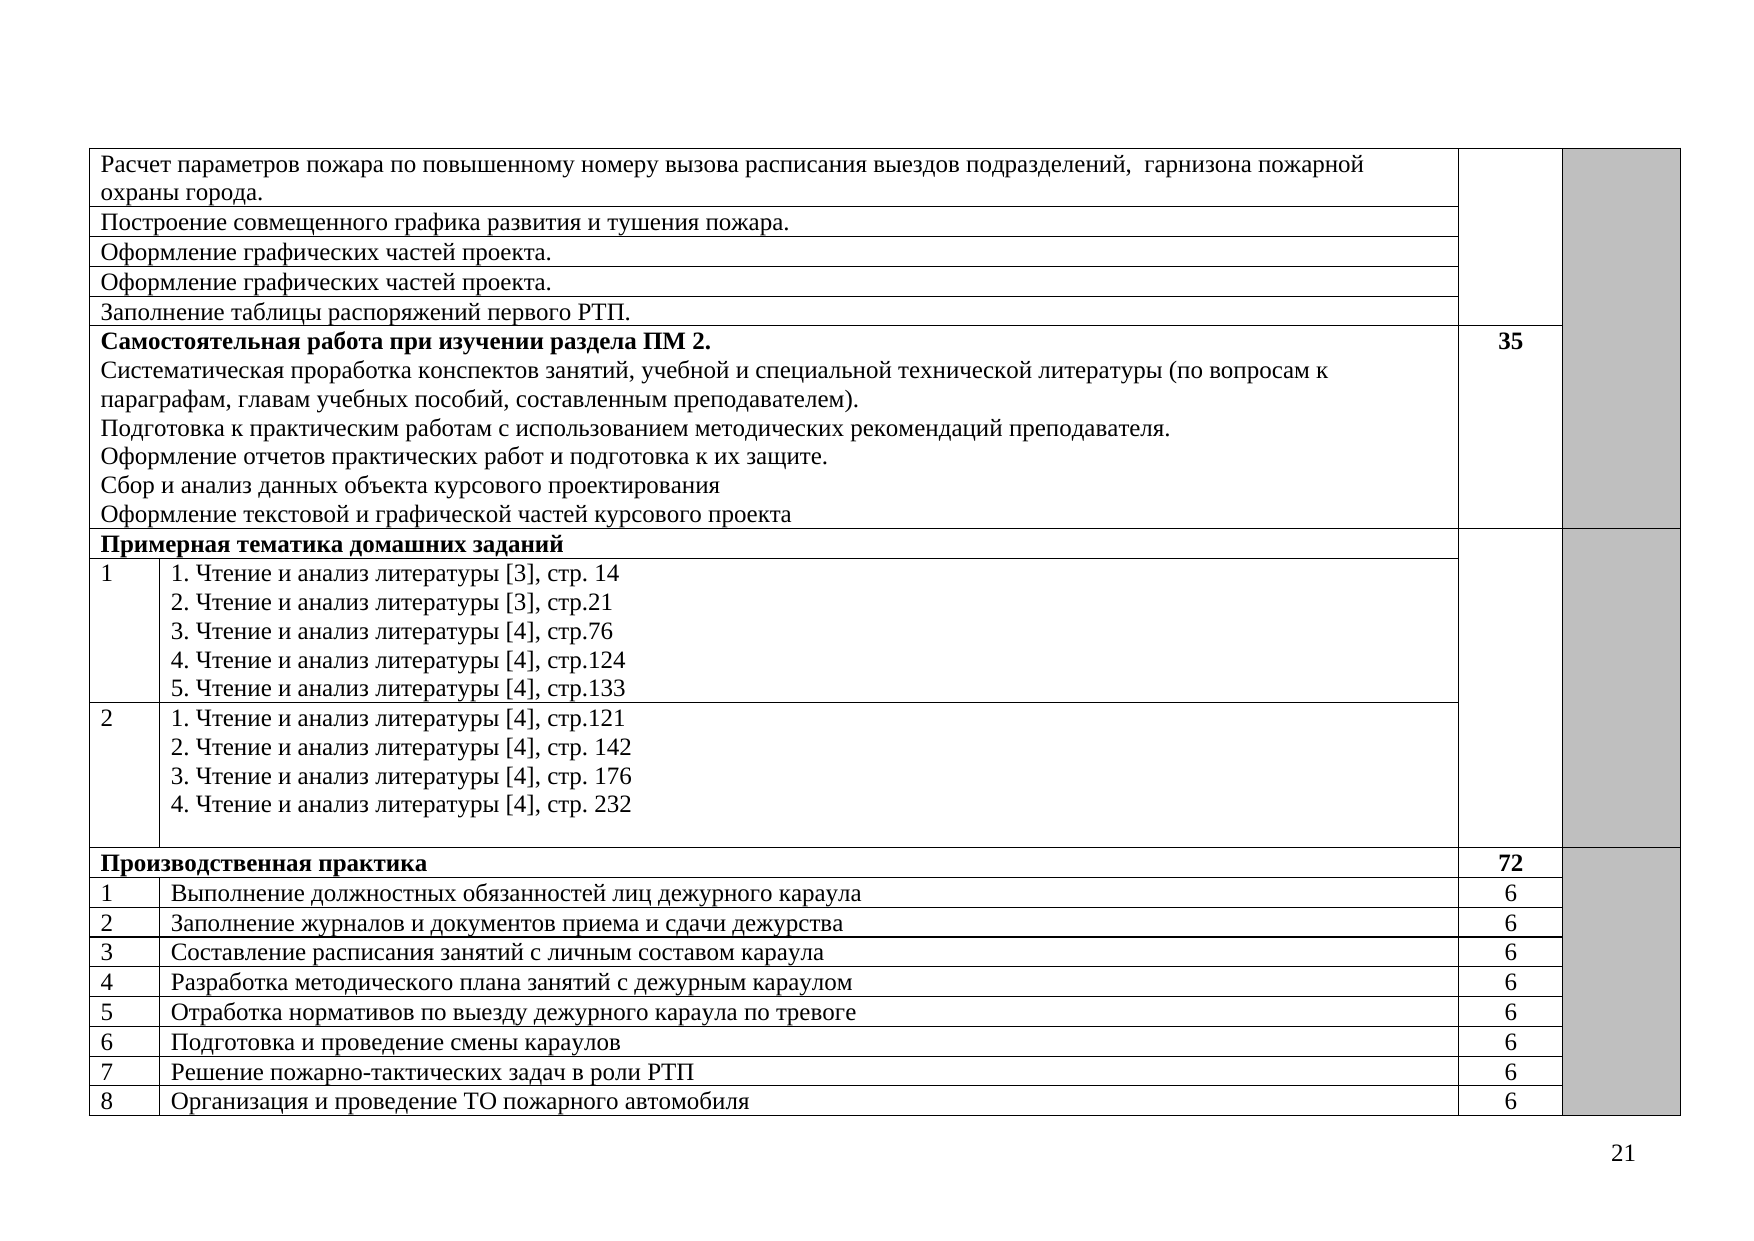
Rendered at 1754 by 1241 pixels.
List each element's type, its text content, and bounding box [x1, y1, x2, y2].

table_cell 6 [1459, 938, 1562, 966]
table_cell [1563, 529, 1680, 847]
table_cell 2 [90, 703, 159, 847]
table_cell Выполнение должностных обязанностей лиц дежурного караула [160, 878, 1458, 907]
table_cell Оформление графических частей проекта. [90, 237, 1458, 266]
table_cell 6 [1459, 878, 1562, 907]
table_cell Оформление графических частей проекта. [90, 267, 1458, 296]
table_cell Примерная тематика домашних заданий [90, 529, 1458, 557]
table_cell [90, 149, 1458, 206]
table_cell 5 [90, 997, 159, 1026]
table_cell Заполнение журналов и документов приема и сдачи дежурства [160, 908, 1458, 936]
table_cell Подготовка и проведение смены караулов [160, 1027, 1458, 1056]
table_cell 6 [1459, 1057, 1562, 1085]
table_cell Разработка методического плана занятий с дежурным караулом [160, 967, 1458, 996]
table_cell Отработка нормативов по выезду дежурного караула по тревоге [160, 997, 1458, 1026]
table_cell Производственная практика [90, 848, 1458, 877]
table_cell 72 [1459, 848, 1562, 877]
table_cell 1 [90, 559, 159, 702]
table_cell Заполнение таблицы распоряжений первого РТП. [90, 297, 1458, 325]
table_cell Самостоятельная работа при изучении раздела ПМ 2. Систематическая проработка конспектов занятий, учебной и специальной технической литературы (по вопросам к параграфам, главам учебных пособий, составленным преподавателем). Подготовка к практическим работам с использованием методических рекомендаций преподавателя. Оформление отчетов практических работ и подготовка к их защите. Сбор и анализ данных объекта курсового проектирования Оформление текстовой и графической частей курсового проекта [90, 326, 1458, 528]
table_cell 1. Чтение и анализ литературы [4], стр.121 2. Чтение и анализ литературы [4], стр. 142 3. Чтение и анализ литературы [4], стр. 176 4. Чтение и анализ литературы [4], стр. 232 [160, 703, 1458, 847]
table_cell 3 [90, 938, 159, 966]
table_cell Составление расписания занятий с личным составом караула [160, 938, 1458, 966]
table_cell 1 [90, 878, 159, 907]
table_cell 4 [90, 967, 159, 996]
table_cell [1459, 529, 1562, 847]
table_cell 2 [90, 908, 159, 936]
table_cell 6 [1459, 908, 1562, 936]
table_cell 1. Чтение и анализ литературы [3], стр. 14 2. Чтение и анализ литературы [3], стр.21 3. Чтение и анализ литературы [4], стр.76 4. Чтение и анализ литературы [4], стр.124 5. Чтение и анализ литературы [4], стр.133 [160, 559, 1458, 702]
table_cell 6 [1459, 997, 1562, 1026]
table_cell 8 [90, 1086, 159, 1115]
table_cell Организация и проведение ТО пожарного автомобиля [160, 1086, 1458, 1115]
table_cell 7 [90, 1057, 159, 1085]
table_cell 6 [1459, 1086, 1562, 1115]
table_cell Решение пожарно-тактических задач в роли РТП [160, 1057, 1458, 1085]
table_cell 6 [90, 1027, 159, 1056]
table_cell 6 [1459, 1027, 1562, 1056]
table_cell 35 [1459, 326, 1562, 528]
table_cell Построение совмещенного графика развития и тушения пожара. [90, 207, 1458, 236]
table_cell [1563, 848, 1680, 1115]
table_cell 6 [1459, 967, 1562, 996]
